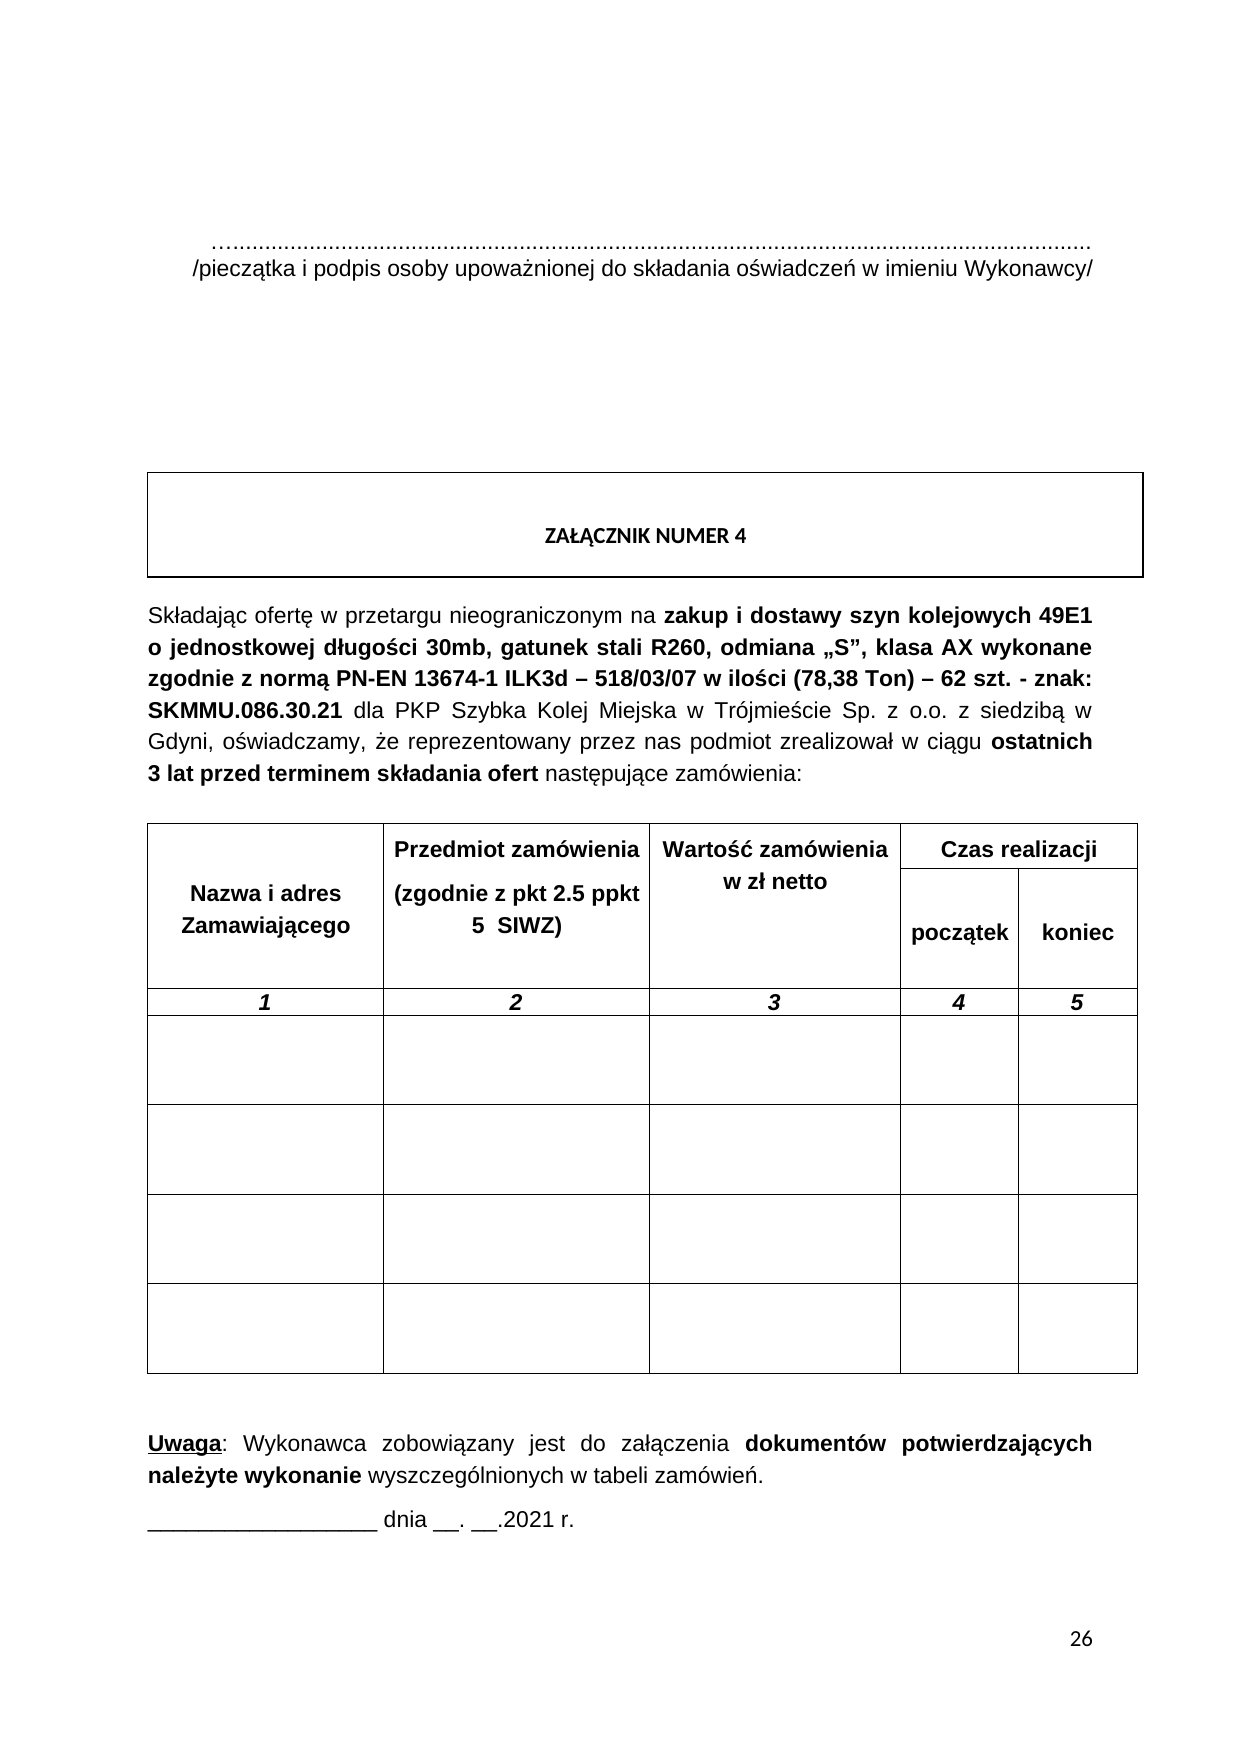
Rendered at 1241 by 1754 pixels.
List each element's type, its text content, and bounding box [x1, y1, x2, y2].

text __________________ dnia __. __.2021 r. [148, 1506, 1093, 1532]
text Uwaga: Wykonawca zobowiązany jest do załączenia dokumentów potwierdzających należyte wykonanie wyszczególnionych w tabeli zamówień. [148, 1430, 1093, 1488]
table_cell początek [901, 869, 1018, 988]
table_cell koniec [1019, 869, 1137, 988]
table_cell [1019, 1105, 1137, 1194]
text /pieczątka i podpis osoby upoważnionej do składania oświadczeń w imieniu Wykonawcy/ [148, 255, 1093, 281]
table_cell [148, 1195, 383, 1283]
table_header Nazwa i adres Zamawiającego [148, 824, 383, 988]
table_cell [384, 1284, 649, 1372]
table_cell 5 [1019, 989, 1137, 1015]
table_header Czas realizacji [901, 824, 1137, 868]
table_cell [384, 1195, 649, 1283]
table_cell 2 [384, 989, 649, 1015]
table_cell [148, 1105, 383, 1194]
table_cell [148, 1016, 383, 1104]
table_cell [1019, 1016, 1137, 1104]
table_cell 4 [901, 989, 1018, 1015]
table_cell [650, 1284, 900, 1372]
table_header Przedmiot zamówienia (zgodnie z pkt 2.5 ppkt 5 SIWZ) [384, 824, 649, 988]
text …....................................................................................................................................... [148, 228, 1093, 255]
table_cell [1019, 1195, 1137, 1283]
table_cell [901, 1195, 1018, 1283]
table_cell [384, 1016, 649, 1104]
table_cell [1019, 1284, 1137, 1372]
table_cell [384, 1105, 649, 1194]
table_cell 3 [650, 989, 900, 1015]
table_cell [901, 1016, 1018, 1104]
table_cell [901, 1284, 1018, 1372]
table_cell [650, 1105, 900, 1194]
table_cell [650, 1016, 900, 1104]
text Składając ofertę w przetargu nieograniczonym na zakup i dostawy szyn kolejowych 49E1 o jednostkowej długości 30mb, gatunek stali R260, odmiana „S”, klasa AX wykonane zgodnie z normą PN-EN 13674-1 ILK3d – 518/03/07 w ilości (78,38 Ton) – 62 szt. - znak: SKMMU.086.30.21 dla PKP Szybka Kolej Miejska w Trójmieście Sp. z o.o. z siedzibą w Gdyni, oświadczamy, że reprezentowany przez nas podmiot zrealizował w ciągu ostatnich 3 lat przed terminem składania ofert następujące zamówienia: [148, 578, 1093, 786]
table_cell [650, 1195, 900, 1283]
table_header Wartość zamówienia w zł netto [650, 824, 900, 988]
table_cell 1 [148, 989, 383, 1015]
table_cell [901, 1105, 1018, 1194]
table_cell [148, 1284, 383, 1372]
